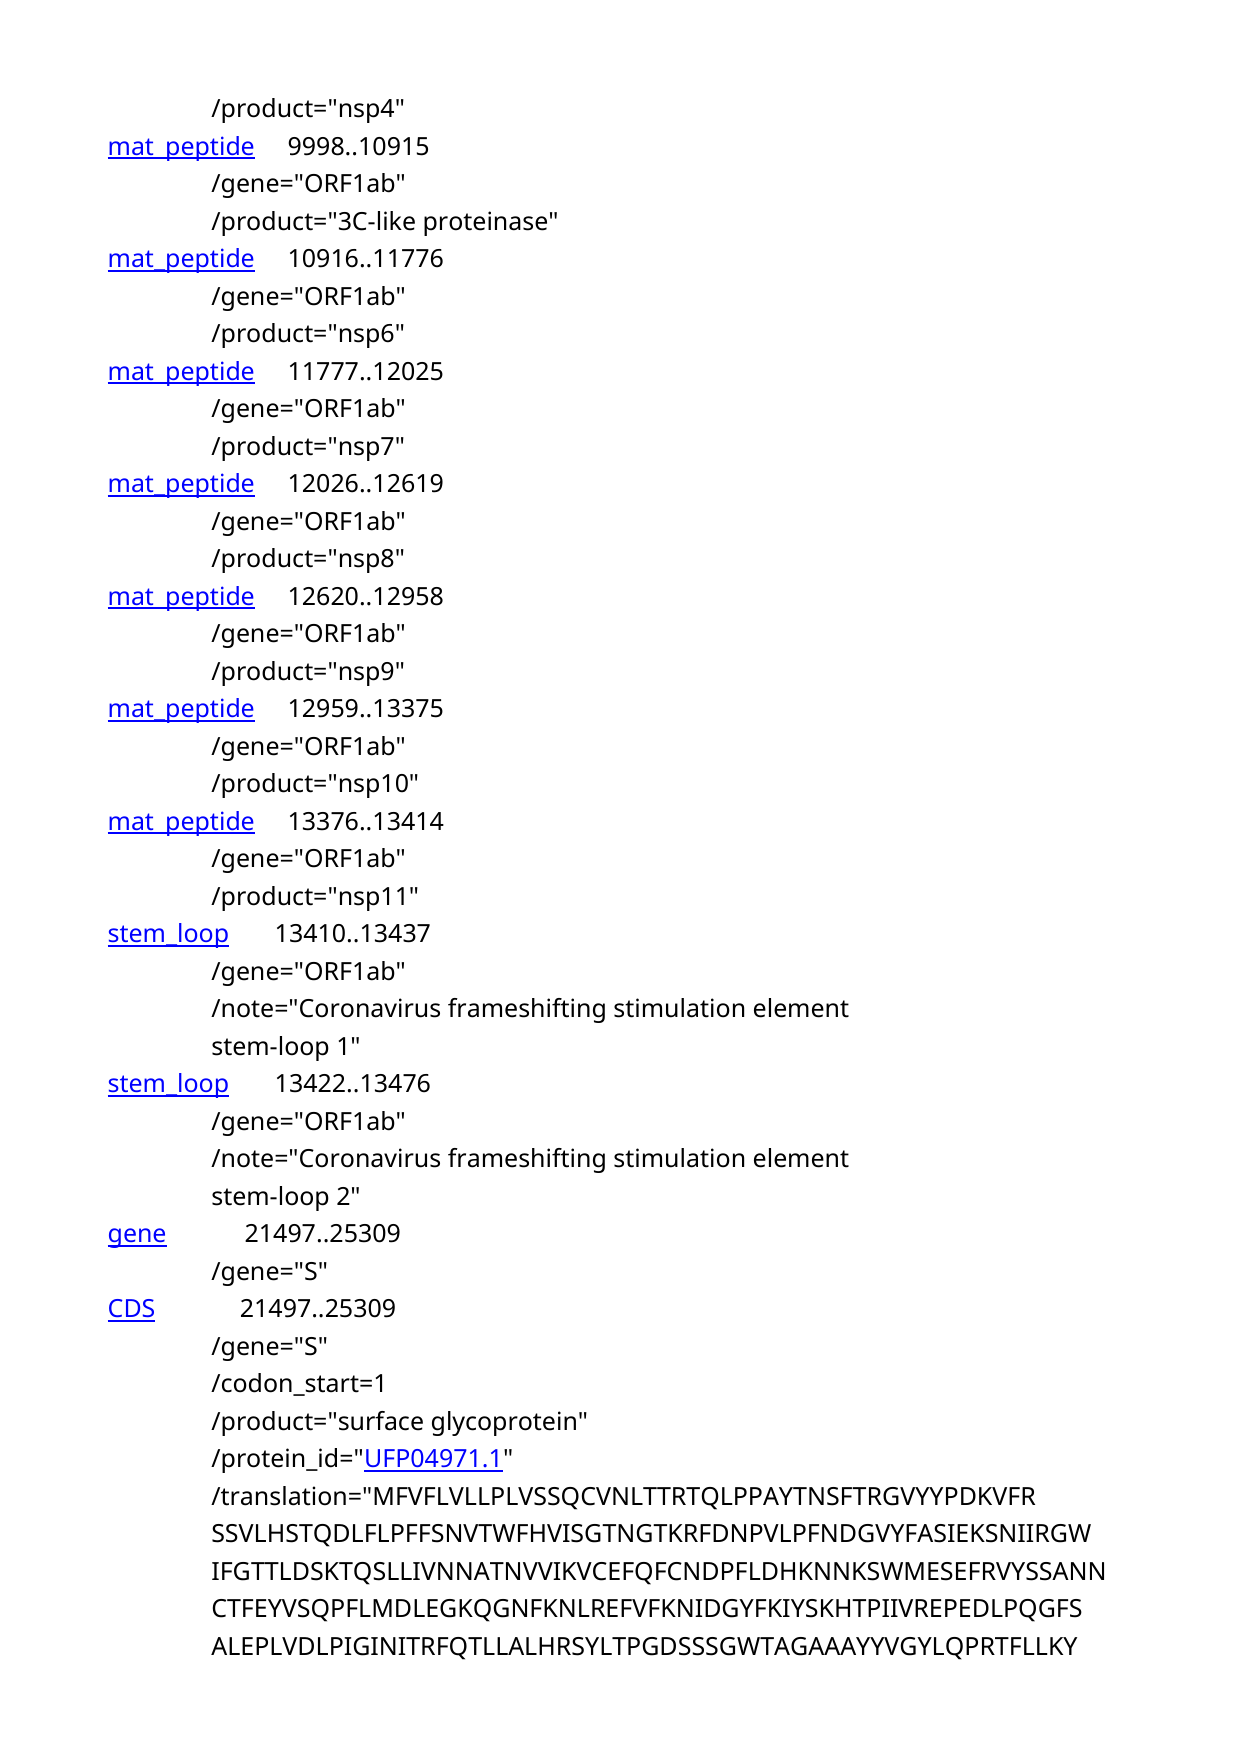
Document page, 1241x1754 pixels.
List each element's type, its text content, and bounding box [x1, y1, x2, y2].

text stem_loop 13422..13476 [75, 1064, 1165, 1102]
text stem-loop 1" [75, 1027, 1165, 1064]
text /product="nsp9" [75, 652, 1165, 689]
text /translation="MFVFLVLLPLVSSQCVNLTTRTQLPPAYTNSFTRGVYYPDKVFR [75, 1477, 1165, 1514]
text mat_peptide 13376..13414 [75, 802, 1165, 839]
text mat_peptide 10916..11776 [75, 239, 1165, 277]
text /product="nsp11" [75, 877, 1165, 914]
text gene 21497..25309 [75, 1214, 1165, 1252]
text /product="surface glycoprotein" [75, 1402, 1165, 1439]
text /note="Coronavirus frameshifting stimulation element [75, 989, 1165, 1027]
text mat_peptide 12620..12958 [75, 577, 1165, 614]
text CTFEYVSQPFLMDLEGKQGNFKNLREFVFKNIDGYFKIYSKHTPIIVREPEDLPQGFS [75, 1589, 1165, 1627]
text /gene="ORF1ab" [75, 389, 1165, 427]
text /protein_id="UFP04971.1" [75, 1439, 1165, 1477]
text /note="Coronavirus frameshifting stimulation element [75, 1139, 1165, 1177]
text /product="nsp6" [75, 314, 1165, 352]
text mat_peptide 9998..10915 [75, 127, 1165, 164]
text stem-loop 2" [75, 1177, 1165, 1214]
text /gene="ORF1ab" [75, 952, 1165, 989]
text IFGTTLDSKTQSLLIVNNATNVVIKVCEFQFCNDPFLDHKNNKSWMESEFRVYSSANN [75, 1552, 1165, 1589]
text CDS 21497..25309 [75, 1289, 1165, 1327]
text /gene="ORF1ab" [75, 502, 1165, 539]
text SSVLHSTQDLFLPFFSNVTWFHVISGTNGTKRFDNPVLPFNDGVYFASIEKSNIIRGW [75, 1514, 1165, 1552]
text /product="nsp4" [75, 89, 1165, 127]
text mat_peptide 12026..12619 [75, 464, 1165, 502]
text /gene="ORF1ab" [75, 727, 1165, 764]
text /gene="S" [75, 1252, 1165, 1289]
text /product="nsp7" [75, 427, 1165, 464]
text ALEPLVDLPIGINITRFQTLLALHRSYLTPGDSSSGWTAGAAAYYVGYLQPRTFLLKY [75, 1627, 1165, 1664]
text /gene="ORF1ab" [75, 614, 1165, 652]
text /codon_start=1 [75, 1364, 1165, 1402]
text /product="3C-like proteinase" [75, 202, 1165, 239]
text /gene="ORF1ab" [75, 164, 1165, 202]
text /product="nsp10" [75, 764, 1165, 802]
text /gene="ORF1ab" [75, 839, 1165, 877]
text stem_loop 13410..13437 [75, 914, 1165, 952]
text /gene="ORF1ab" [75, 277, 1165, 314]
text /gene="ORF1ab" [75, 1102, 1165, 1139]
text mat_peptide 12959..13375 [75, 689, 1165, 727]
text mat_peptide 11777..12025 [75, 352, 1165, 389]
text /product="nsp8" [75, 539, 1165, 577]
text /gene="S" [75, 1327, 1165, 1364]
